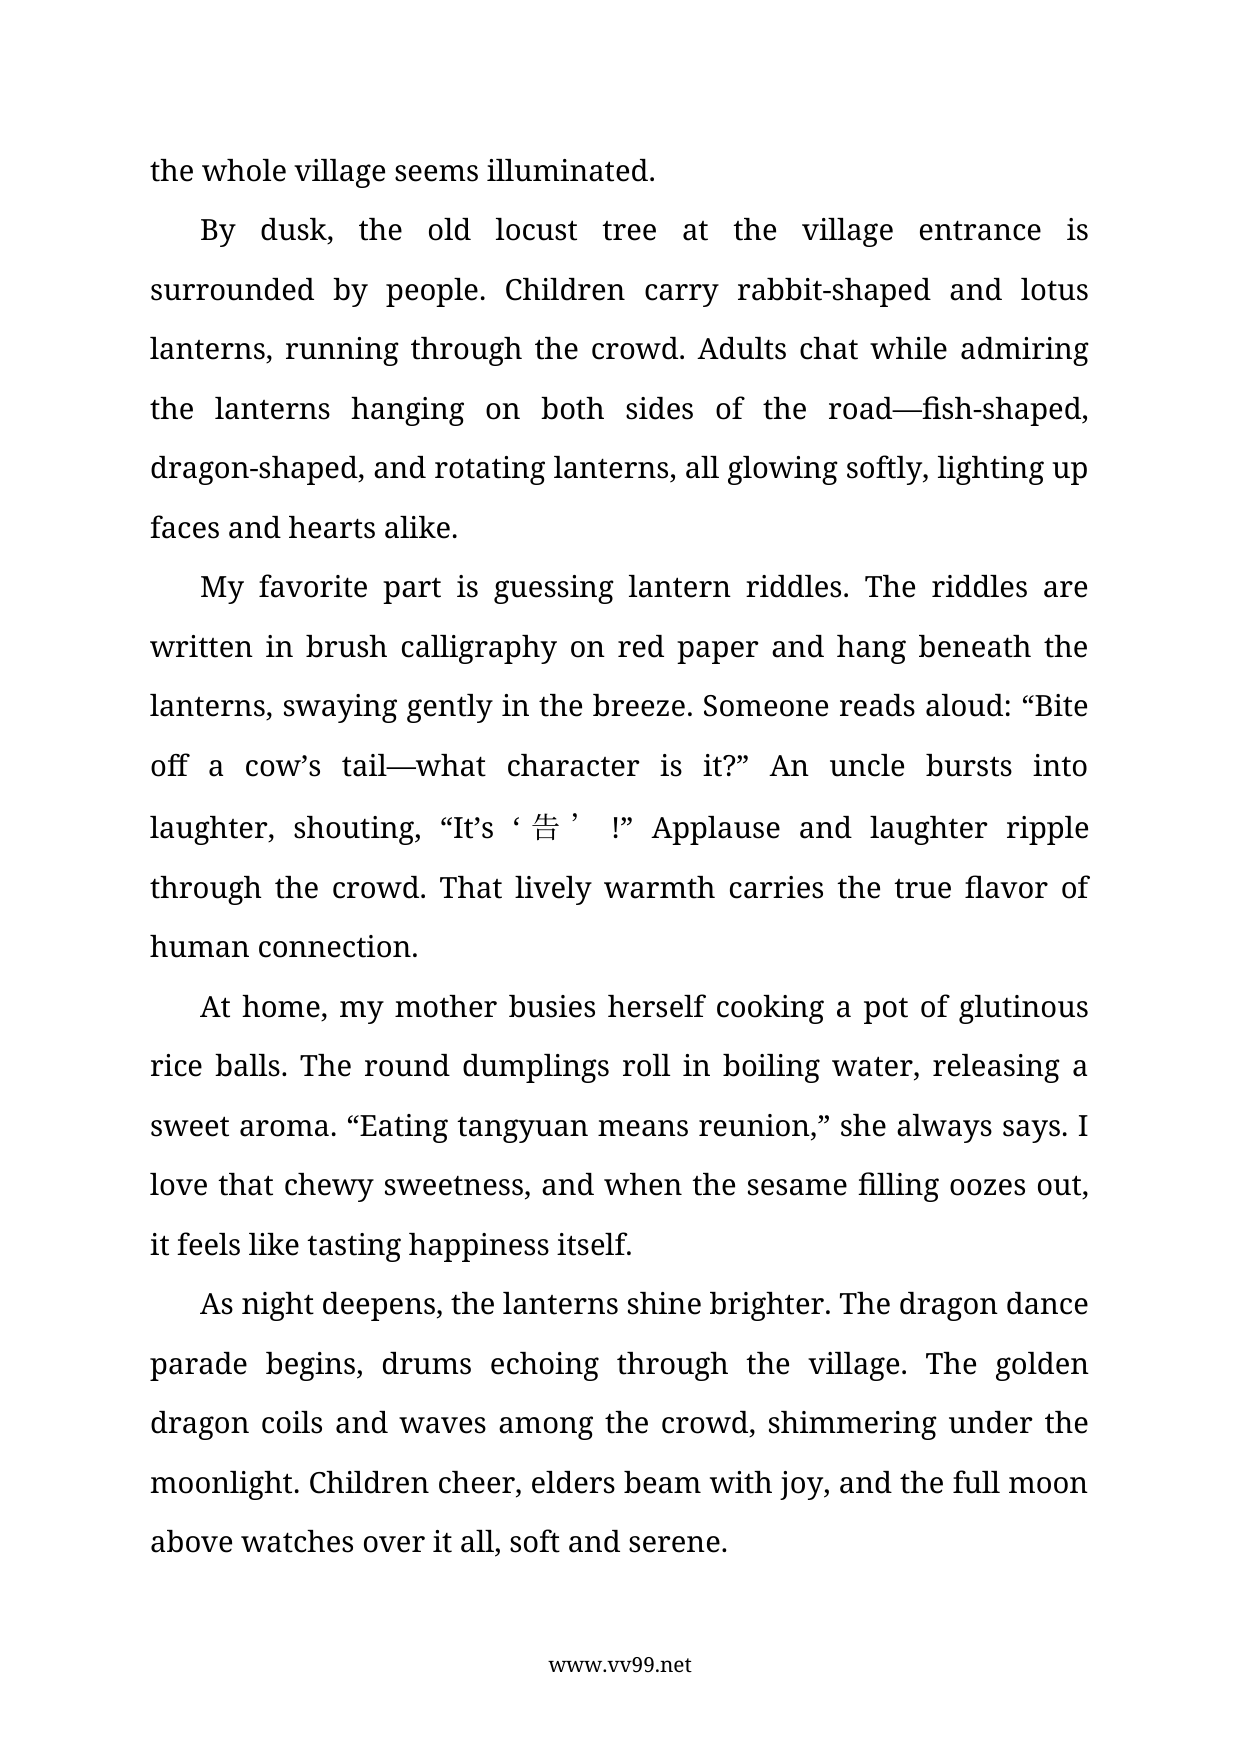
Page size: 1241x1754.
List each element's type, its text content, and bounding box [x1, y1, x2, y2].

text By dusk, the old locust tree at the village entrance is surrounded by people. Children carry rabbit-shaped and lotus lanterns, running through the crowd. Adults chat while admiring the lanterns hanging on both sides of the road—fish-shaped, dragon-shaped, and rotating lanterns, all glowing softly, lighting up faces and hearts alike. [150, 209, 1090, 547]
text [150, 150, 1090, 190]
text My favorite part is guessing lantern riddles. The riddles are written in brush calligraphy on red paper and hang beneath the lanterns, swaying gently in the breeze. Someone reads aloud: “Bite off a cow’s tail—what character is it?” An uncle bursts into laughter, shouting, “It’s ‘告’!” Applause and laughter ripple through the crowd. That lively warmth carries the true flavor of human connection. [150, 566, 1090, 966]
text As night deepens, the lanterns shine brighter. The dragon dance parade begins, drums echoing through the village. The golden dragon coils and waves among the crowd, shimmering under the moonlight. Children cheer, elders beam with joy, and the full moon above watches over it all, soft and serene. [150, 1284, 1090, 1561]
text At home, my mother busies herself cooking a pot of glutinous rice balls. The round dumplings roll in boiling water, releasing a sweet aroma. “Eating tangyuan means reunion,” she always says. I love that chewy sweetness, and when the sesame filling oozes out, it feels like tasting happiness itself. [150, 986, 1090, 1264]
